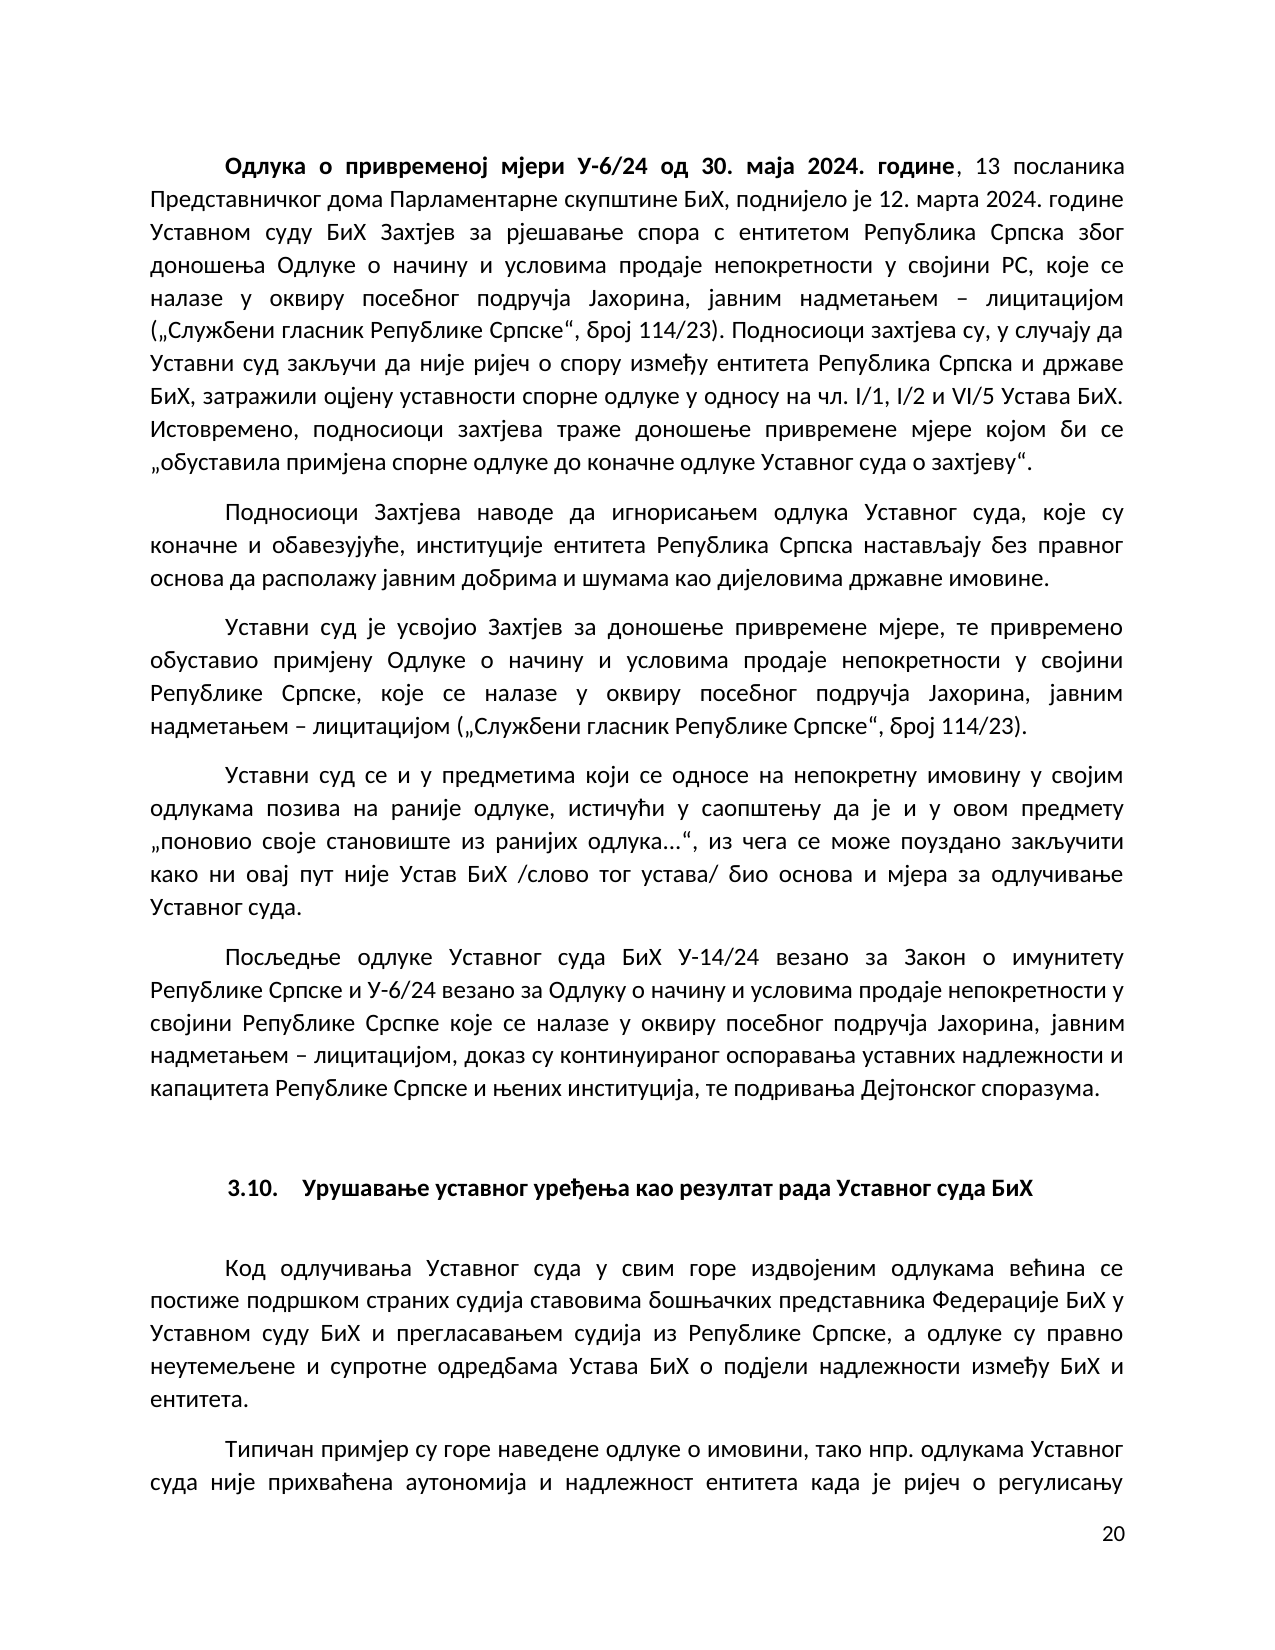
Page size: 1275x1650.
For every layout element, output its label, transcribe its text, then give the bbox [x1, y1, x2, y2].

text Одлука о привременој мјери У-6/24 од 30. маја 2024. године, 13 посланика Представничког дома Парламентарне скупштине БиХ, поднијело је 12. марта 2024. године Уставном суду БиХ Захтјев за рјешавање спора с ентитетом Република Српска због доношења Одлуке о начину и условима продаје непокретности у својини РС, које се налазе у оквиру посебног подручја Јахорина, јавним надметањем – лицитацијом („Службени гласник Републике Српске“, број 114/23). Подносиоци захтјева су, у случају да Уставни суд закључи да није ријеч о спору између ентитета Република Српска и државе БиХ, затражили оцјену уставности спорне одлуке у односу на чл. I/1, I/2 и VI/5 Устава БиХ. Истовремено, подносиоци захтјева траже доношење привремене мјере којом би се „обуставила примјена спорне одлуке до коначне одлуке Уставног суда о захтјеву“. [150, 150, 1125, 477]
text Подносиоци Захтјева наводе да игнорисањем одлука Уставног суда, које су коначне и обавезујуће, институције ентитета Република Српска настављају без правног основа да располажу јавним добрима и шумама као дијеловима државне имовине. [150, 496, 1125, 592]
list Урушавање уставног уређења као резултат рада Уставног суда БиХ [227, 1172, 1125, 1202]
text Уставни суд се и у предметима који се односе на непокретну имовину у својим одлукама позива на раније одлуке, истичући у саопштењу да је и у овом предмету „поновио своје становиште из ранијих одлука...“, из чега се може поуздано закључити како ни овај пут није Устав БиХ /слово тог устава/ био основа и мјера за одлучивање Уставног суда. [150, 759, 1125, 793]
text Уставни суд се и у предметима који се односе на непокретну имовину у својим одлукама позива на раније одлуке, истичући у саопштењу да је и у овом предмету „поновио своје становиште из ранијих одлука...“, из чега се може поуздано закључити како ни овај пут није Устав БиХ /слово тог устава/ био основа и мјера за одлучивање Уставног суда. [150, 889, 1125, 922]
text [150, 1433, 1125, 1496]
text Посљедње одлуке Уставног суда БиХ У-14/24 везано за Закон о имунитету Републике Српске и У-6/24 везано за Одлуку о начину и условима продаје непокретности у својини Републике Срспке које се налазе у оквиру посебног подручја Јахорина, јавним надметањем – лицитацијом, доказ су континуираног оспоравања уставних надлежности и капацитета Републике Српске и њених институција, те подривања Дејтонског споразума. [150, 1004, 1125, 1103]
text Посљедње одлуке Уставног суда БиХ У-14/24 везано за Закон о имунитету Републике Српске и У-6/24 везано за Одлуку о начину и условима продаје непокретности у својини Републике Срспке које се налазе у оквиру посебног подручја Јахорина, јавним надметањем – лицитацијом, доказ су континуираног оспоравања уставних надлежности и капацитета Републике Српске и њених институција, те подривања Дејтонског споразума. [150, 941, 1125, 974]
text Код одлучивања Уставног суда у свим горе издвојеним одлукама већина се постиже подршком страних судија ставовима бошњачких представника Федерације БиХ у Уставном суду БиХ и прегласавањем судија из Републике Српске, а одлуке су правно неутемељене и супротне одредбама Устава БиХ о подјели надлежности између БиХ и ентитета. [150, 1252, 1125, 1414]
text Уставни суд је усвојио Захтјев за доношење привремене мјере, те привремено обуставио примјену Одлуке о начину и условима продаје непокретности у својини Републике Српске, које се налазе у оквиру посебног подручја Јахорина, јавним надметањем – лицитацијом („Службени гласник Републике Српске“, број 114/23). [150, 611, 1125, 741]
